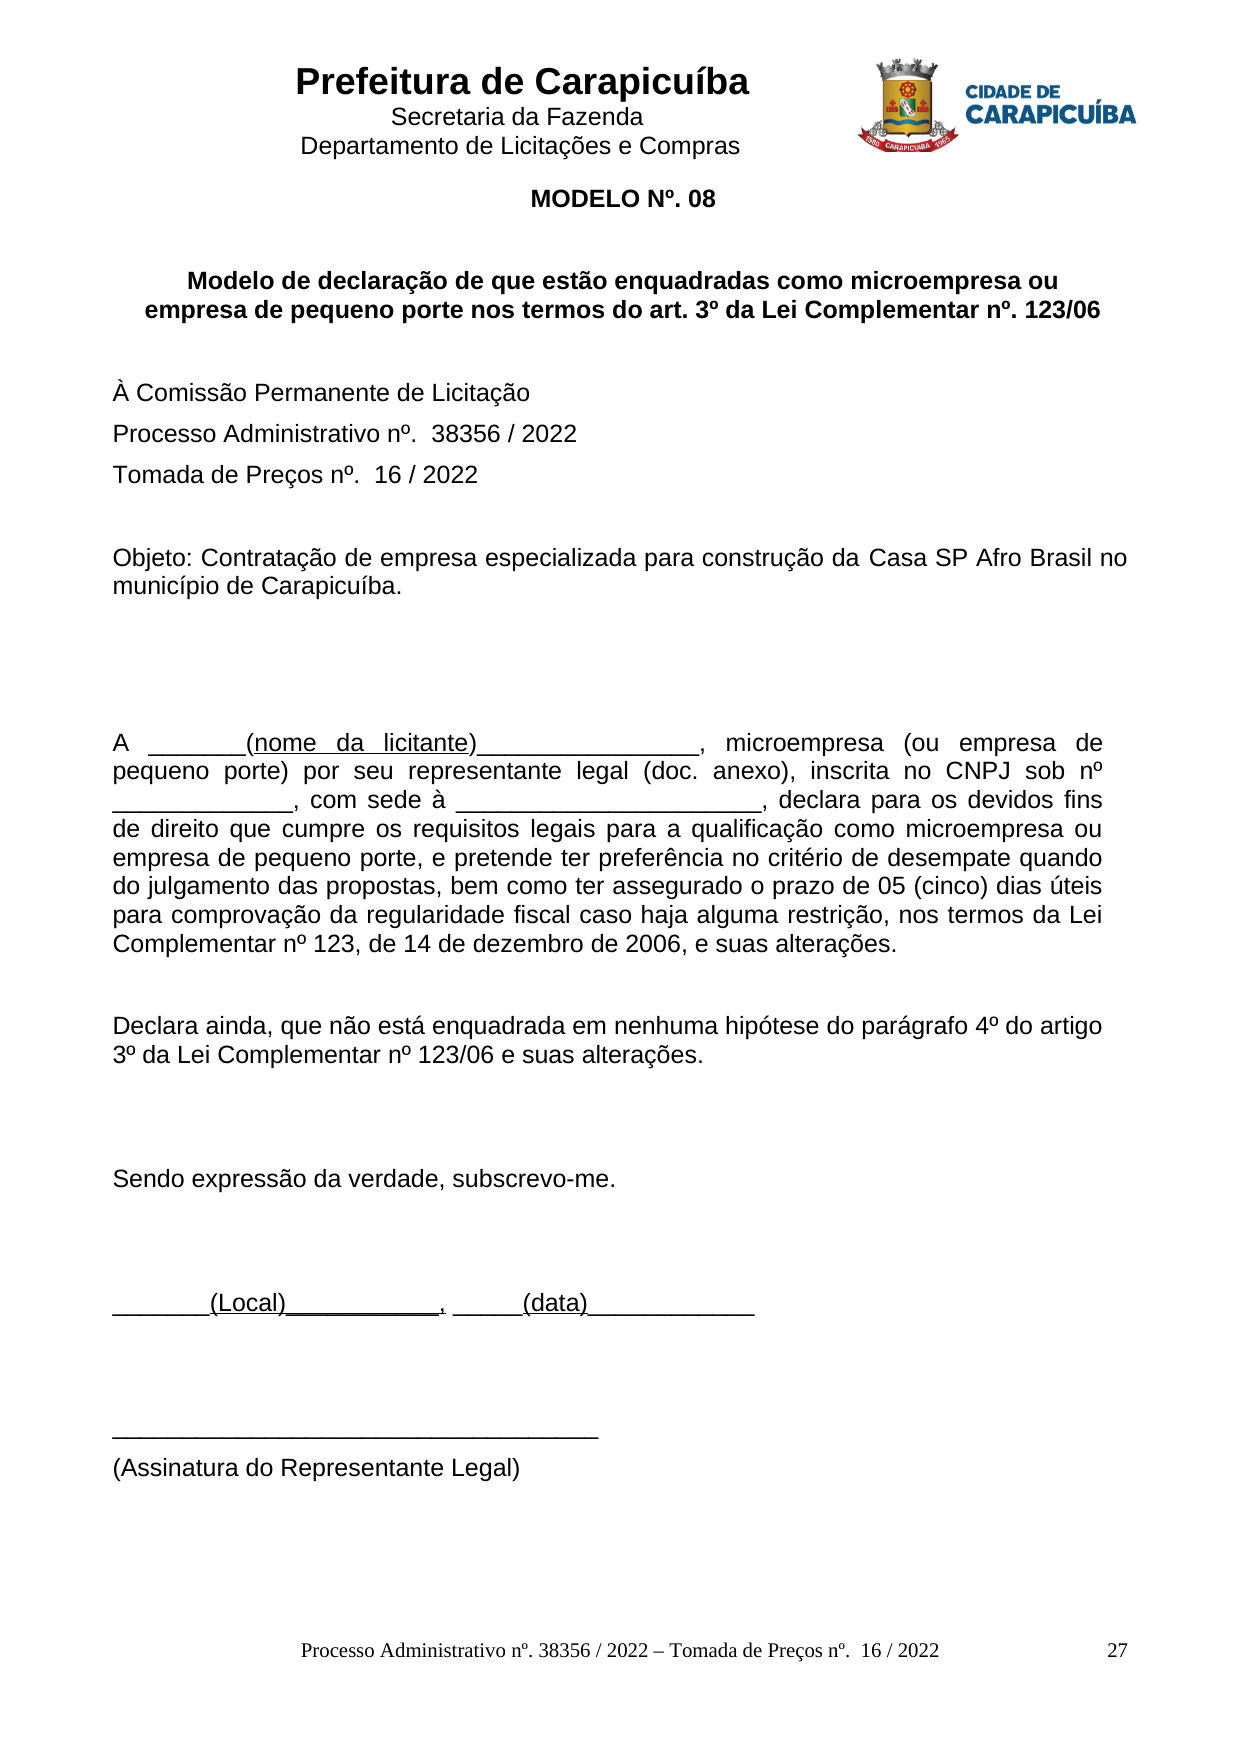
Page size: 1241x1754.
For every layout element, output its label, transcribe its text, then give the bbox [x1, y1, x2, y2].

text Declara ainda, que não está enquadrada em nenhuma hipótese do parágrafo 4º do artigo 3º da Lei Complementar nº 123/06 e suas alterações. [112, 1011, 1104, 1069]
text Modelo de declaração de que estão enquadradas como microempresa ou empresa de pequeno porte nos termos do art. 3º da Lei Complementar nº. 123/06 [142, 266, 1104, 324]
text Processo Administrativo nº. 38356 / 2022 [112, 419, 1104, 447]
text MODELO Nº. 08 [142, 184, 1104, 212]
text ___________________________________ [112, 1411, 1104, 1440]
text À Comissão Permanente de Licitação [112, 377, 1104, 406]
text Sendo expressão da verdade, subscrevo-me. [112, 1164, 1104, 1192]
text A _______(nome da licitante)________________, microempresa (ou empresa de pequeno porte) por seu representante legal (doc. anexo), inscrita no CNPJ sob nº _____________, com sede à ______________________, declara para os devidos fins de direito que cumpre os requisitos legais para a qualificação como microempresa ou empresa de pequeno porte, e pretende ter preferência no critério de desempate quando do julgamento das propostas, bem como ter assegurado o prazo de 05 (cinco) dias úteis para comprovação da regularidade fiscal caso haja alguma restrição, nos termos da Lei Complementar nº 123, de 14 de dezembro de 2006, e suas alterações. [112, 727, 1104, 957]
picture [857, 57, 1139, 152]
text Objeto: Contratação de empresa especializada para construção da Casa SP Afro Brasil no município de Carapicuíba. [112, 542, 1128, 600]
text _______(Local)___________, _____(data)____________ [112, 1287, 1104, 1316]
text Tomada de Preços nº. 16 / 2022 [112, 460, 1104, 489]
text (Assinatura do Representante Legal) [112, 1452, 1104, 1481]
